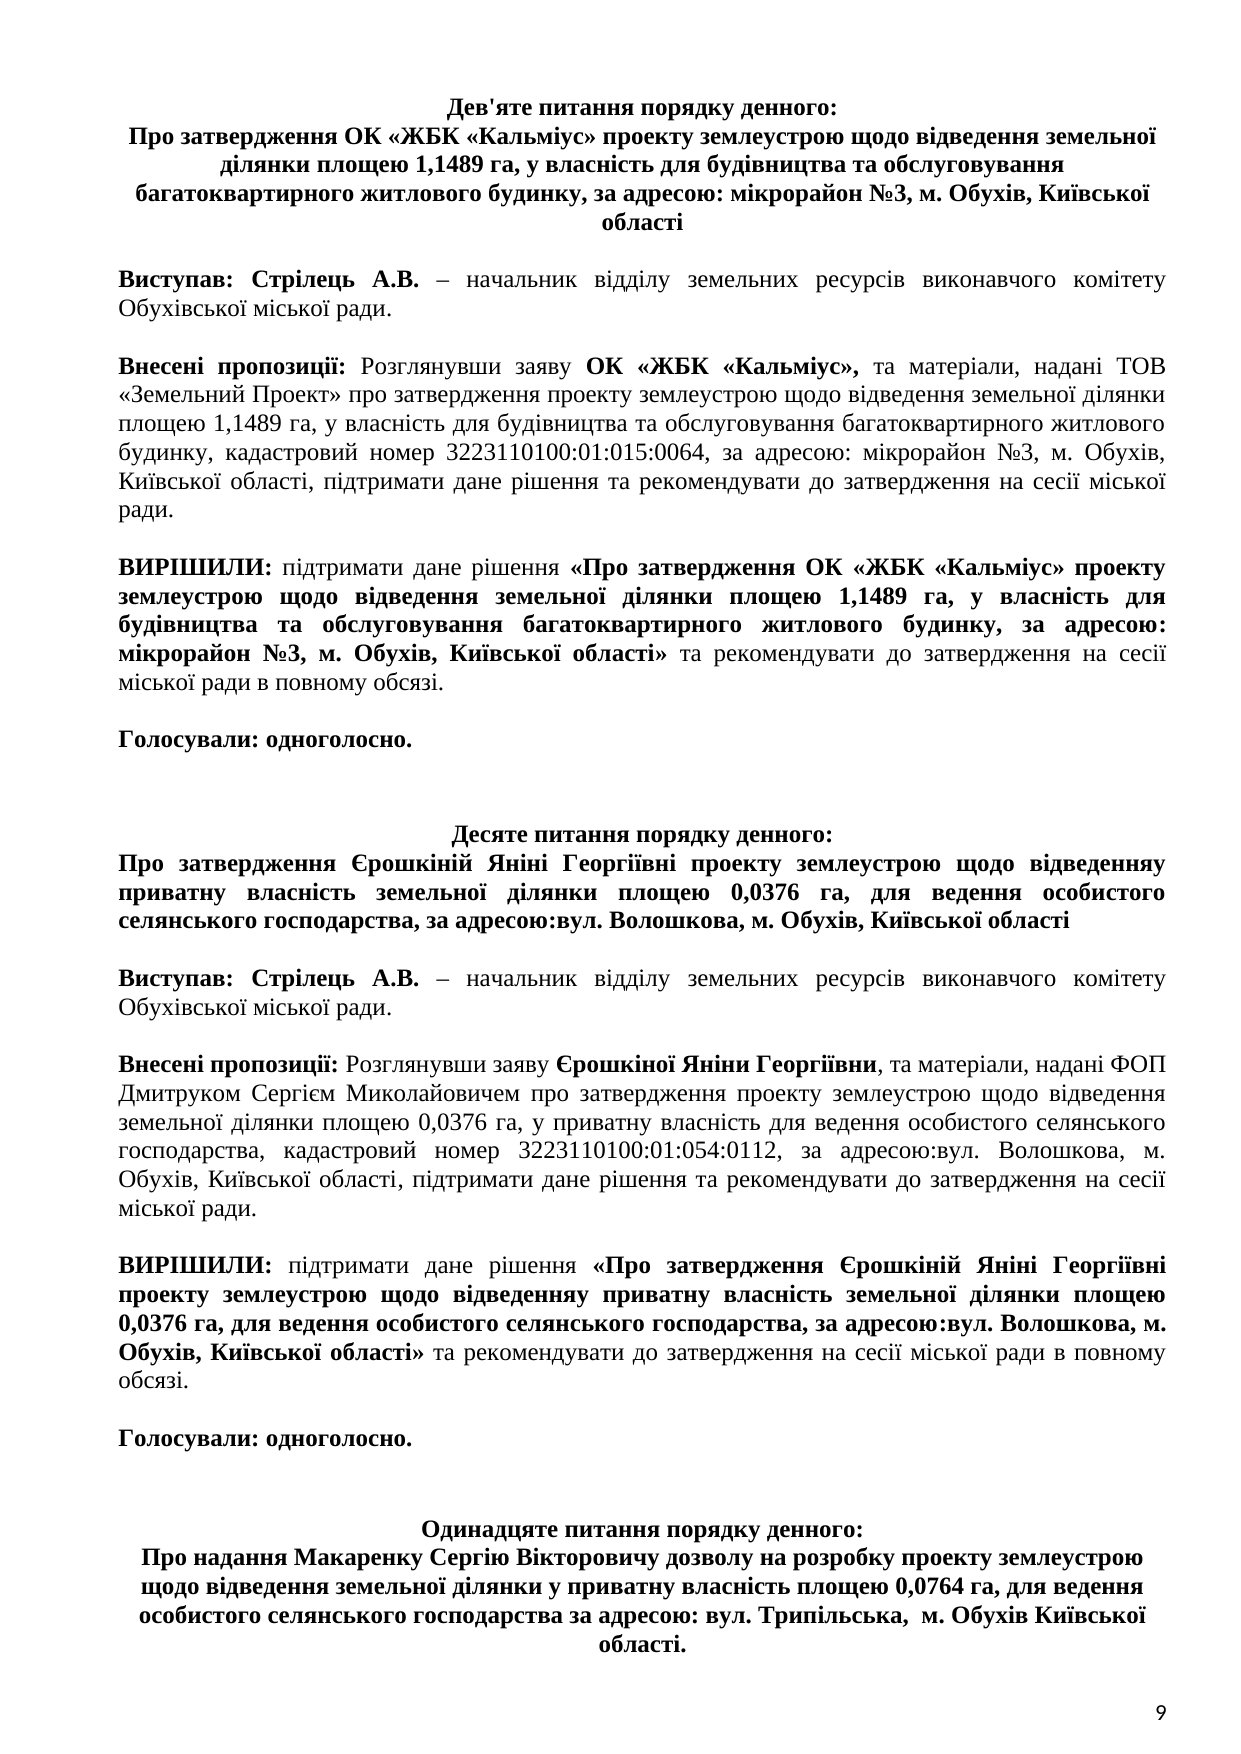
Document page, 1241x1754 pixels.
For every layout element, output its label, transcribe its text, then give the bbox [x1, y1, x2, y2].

text Дев'яте питання порядку денного: [118, 92, 1167, 121]
text Десяте питання порядку денного: [118, 819, 1167, 848]
text Про надання Макаренку Сергію Вікторовичу дозволу на розробку проекту землеустрою щодо відведення земельної ділянки у приватну власність площею 0,0764 га, для ведення особистого селянського господарства за адресою: вул. Трипільська, м. Обухів Київської області. [118, 1542, 1167, 1657]
text Про затвердження Єрошкіній Яніні Георгіївні проекту землеустрою щодо відведенняу приватну власність земельної ділянки площею 0,0376 га, для ведення особистого селянського господарства, за адресою:вул. Волошкова, м. Обухів, Київської області [118, 848, 1167, 934]
text Про затвердження ОК «ЖБК «Кальміус» проекту землеустрою щодо відведення земельної ділянки площею 1,1489 га, у власність для будівництва та обслуговування багатоквартирного житлового будинку, за адресою: мікрорайон №3, м. Обухів, Київської області [118, 121, 1167, 236]
list Внесені пропозиції: Розглянувши заяву Єрошкіної Яніни Георгіївни, та матеріали, надані ФОП Дмитруком Сергієм Миколайовичем про затвердження проекту землеустрою щодо відведення земельної ділянки площею 0,0376 га, у приватну власність для ведення особистого селянського господарства, кадастровий номер 3223110100:01:054:0112, за адресою:вул. Волошкова, м. Обухів, Київської області, підтримати дане рішення та рекомендувати до затвердження на сесії міської ради. [118, 1049, 1167, 1222]
text ВИРІШИЛИ: підтримати дане рішення «Про затвердження Єрошкіній Яніні Георгіївні проекту землеустрою щодо відведенняу приватну власність земельної ділянки площею 0,0376 га, для ведення особистого селянського господарства, за адресою:вул. Волошкова, м. Обухів, Київської області» та рекомендувати до затвердження на сесії міської ради в повному обсязі. [118, 1251, 1167, 1394]
text Виступав: Стрілець А.В. – начальник відділу земельних ресурсів виконавчого комітету Обухівської міської ради. [118, 963, 1167, 1021]
text Голосували: одноголосно. [118, 724, 1167, 753]
text Виступав: Стрілець А.В. – начальник відділу земельних ресурсів виконавчого комітету Обухівської міської ради. [118, 264, 1167, 322]
text Одинадцяте питання порядку денного: [118, 1514, 1167, 1542]
text ВИРІШИЛИ: підтримати дане рішення «Про затвердження ОК «ЖБК «Кальміус» проекту землеустрою щодо відведення земельної ділянки площею 1,1489 га, у власність для будівництва та обслуговування багатоквартирного житлового будинку, за адресою: мікрорайон №3, м. Обухів, Київської області» та рекомендувати до затвердження на сесії міської ради в повному обсязі. [118, 552, 1167, 696]
text Голосували: одноголосно. [118, 1423, 1167, 1452]
list Внесені пропозиції: Розглянувши заяву ОК «ЖБК «Кальміус», та матеріали, надані ТОВ «Земельний Проект» про затвердження проекту землеустрою щодо відведення земельної ділянки площею 1,1489 га, у власність для будівництва та обслуговування багатоквартирного житлового будинку, кадастровий номер 3223110100:01:015:0064, за адресою: мікрорайон №3, м. Обухів, Київської області, підтримати дане рішення та рекомендувати до затвердження на сесії міської ради. [118, 351, 1167, 523]
